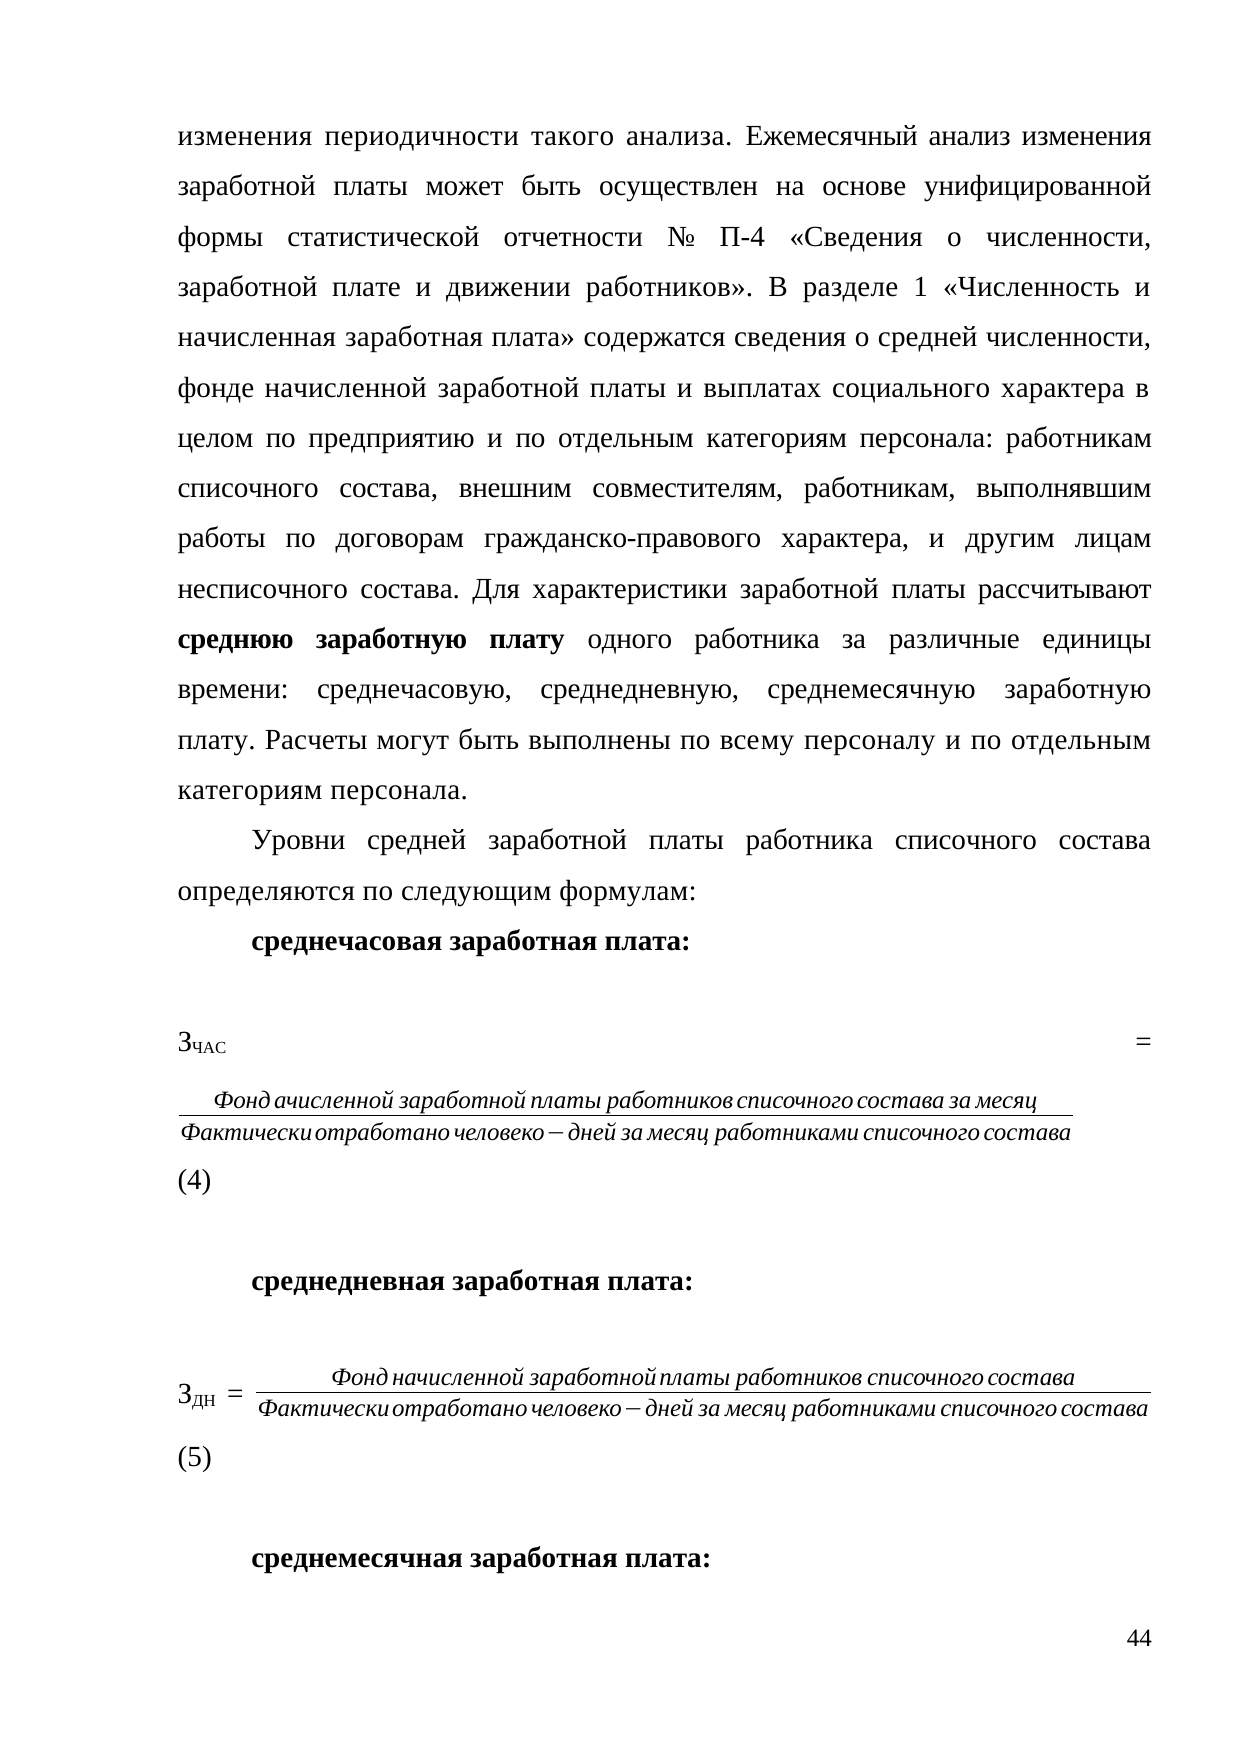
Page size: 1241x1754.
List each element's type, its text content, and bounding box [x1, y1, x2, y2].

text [177, 118, 1152, 806]
text среднемесячная заработная плата: [177, 1540, 1152, 1574]
text ЗДН = (5) [177, 1364, 1152, 1473]
text среднедневная заработная плата: [177, 1263, 1152, 1297]
text среднечасовая заработная плата: [177, 923, 1152, 957]
text Уровни средней заработной платы работника списочного состава определяются по следующим формулам: [177, 822, 1152, 906]
text ЗЧАС = (4) [177, 1024, 1152, 1196]
